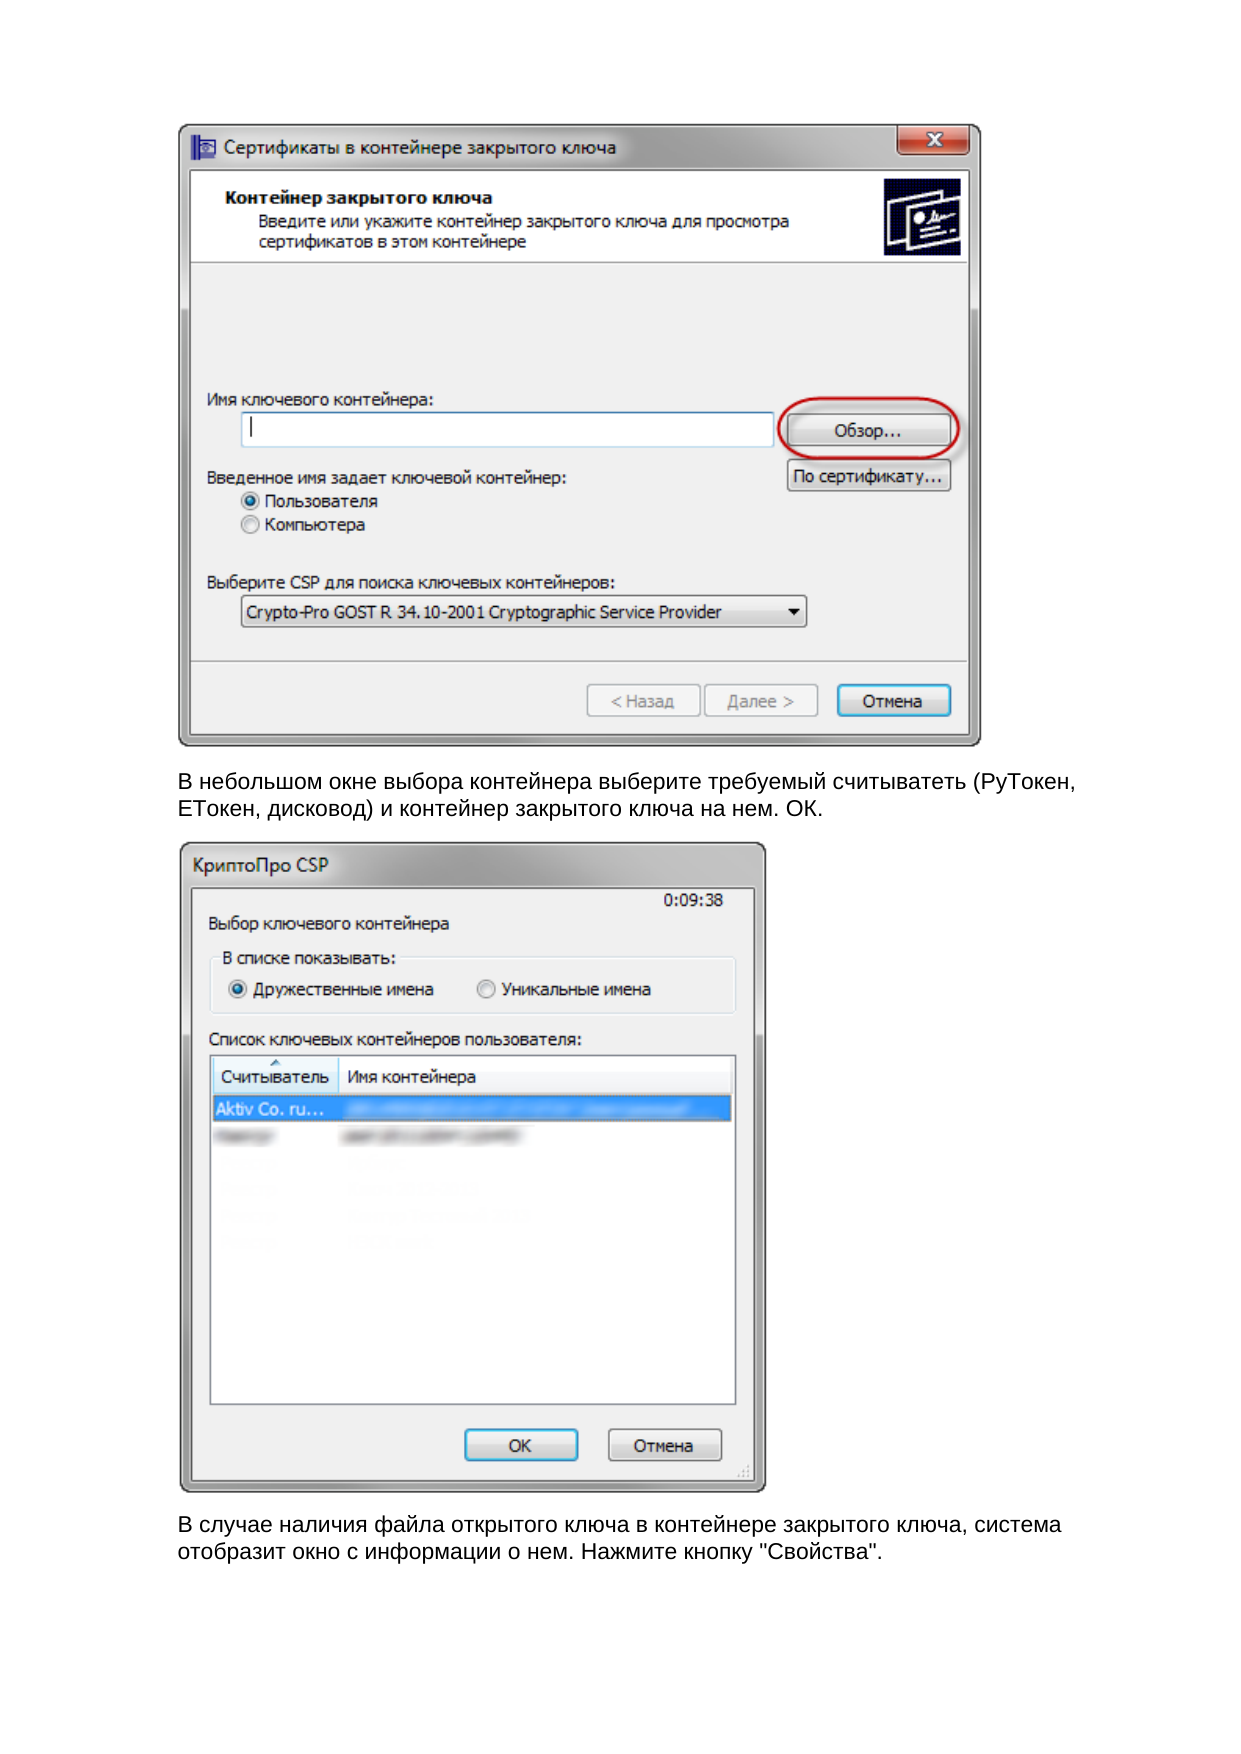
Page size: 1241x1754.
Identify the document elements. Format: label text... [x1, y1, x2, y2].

picture [177, 118, 985, 753]
text В небольшом окне выбора контейнера выберите требуемый считыватеть (РуТокен, ЕТокен, дисковод) и контейнер закрытого ключа на нем. ОК. [177, 768, 1152, 821]
text В случае наличия файла открытого ключа в контейнере закрытого ключа, система отобразит окно с информации о нем. Нажмите кнопку "Свойства". [177, 1511, 1152, 1564]
picture [177, 836, 771, 1496]
